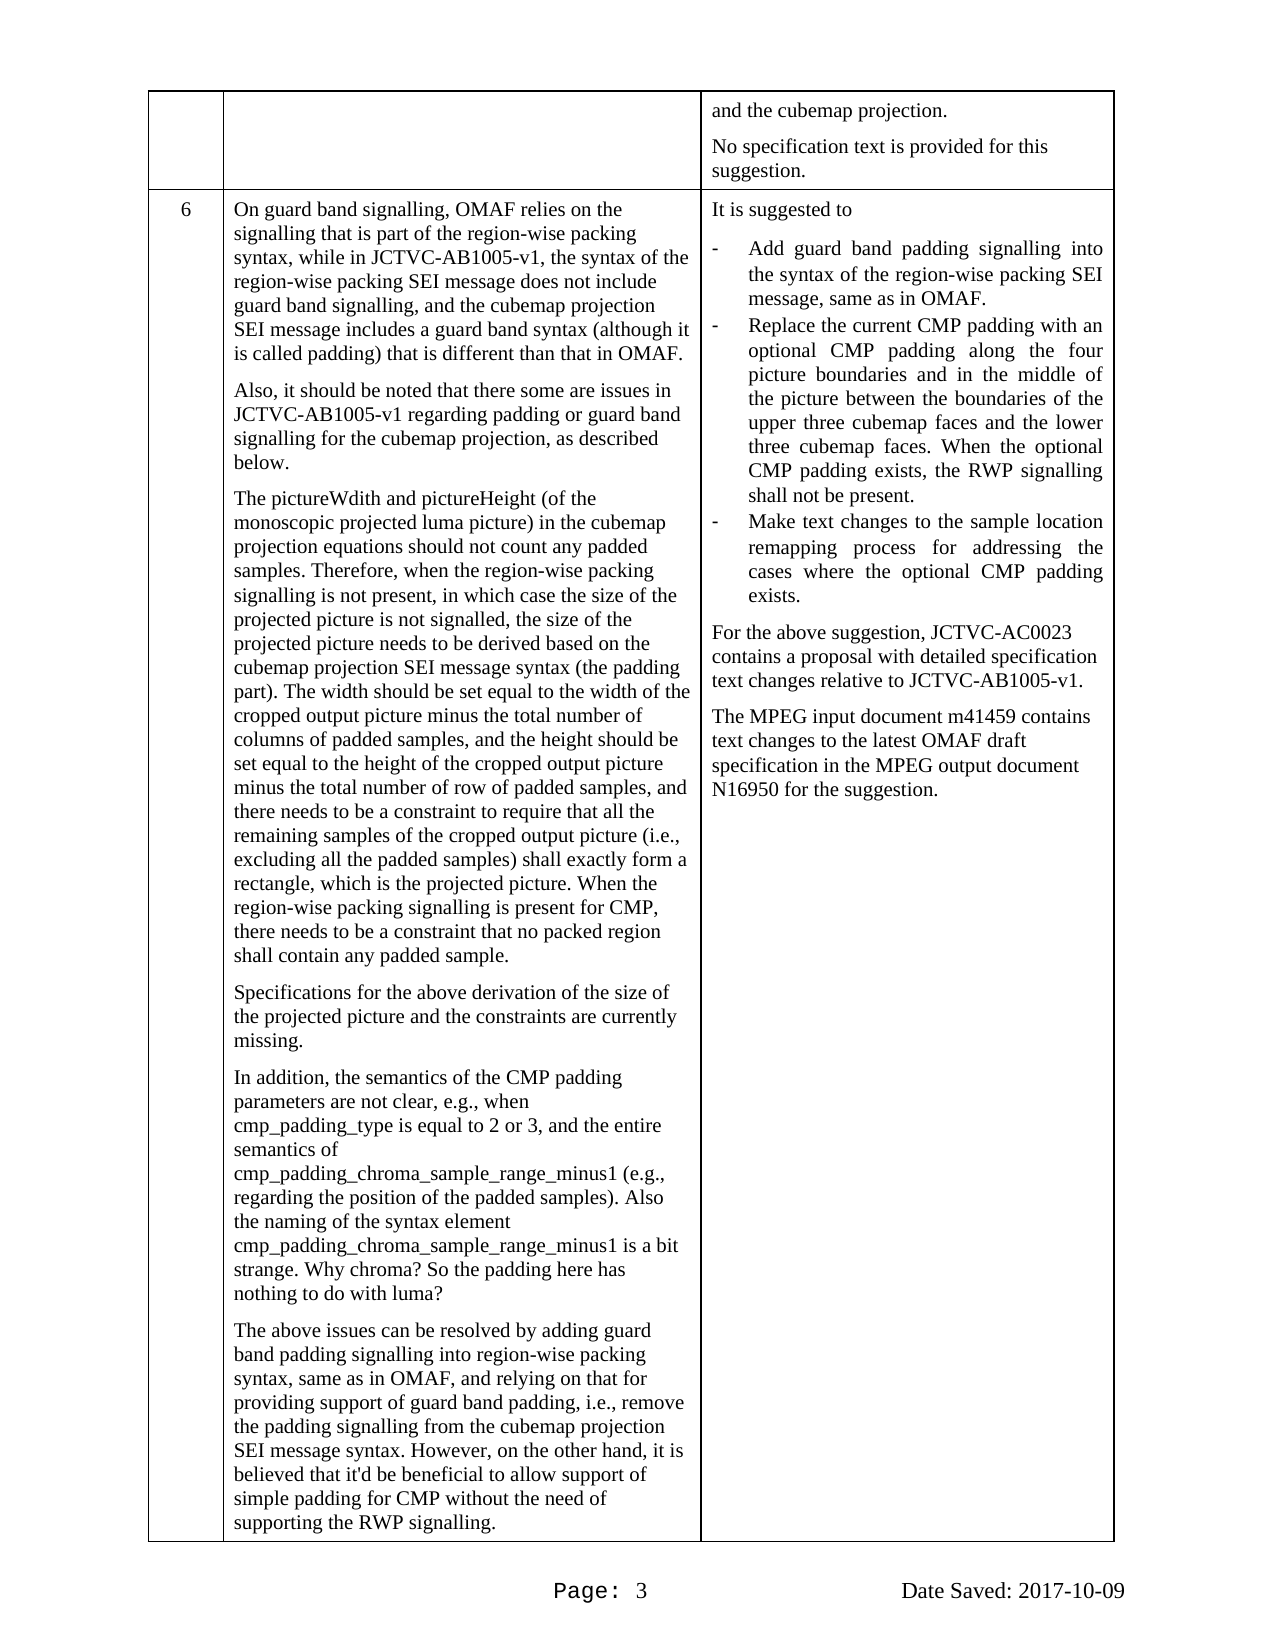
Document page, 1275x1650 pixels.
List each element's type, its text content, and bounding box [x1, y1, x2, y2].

table_cell 5 [149, 92, 223, 189]
table_cell It is suggested to dd guard band padding signalling into the syntax of the region-wise packing SEI message, same as in OMAF. [702, 190, 1113, 1541]
table_cell On guard band signalling, OMAF relies on the signalling that is part of the region-wise packing syntax, while in JCTVC-AB1005-v1, the syntax of the region-wise packing SEI message does not include guard band signalling, and the cubemap projection SEI message includes a guard band syntax (although it is called padding) that is different than that in OMAF. Also, it should be noted that there some are issues in JCTVC-AB1005-v1 regarding padding or guard band signalling for the cubemap projection, as described below. The pictureWdith and pictureHeight (of the monoscopic projected luma picture) in the cubemap projection equations should not count any padded samples. Therefore, when the region-wise packing signalling is not present, in which case the size of the projected picture is not signalled, the size of the projected picture needs to be derived based on the cubemap projection SEI message syntax. The width should be set equal to the width of the cropped output picture minus the total number of columns of padded samples, and the height should be set equal to the height of the cropped output picture minus the total number of row of padded samples, and there needs to be a constraint to require that all the remaining samples of the cropped output picture excluding all the padded samples shall exactly form a rectangle, which is the projected picture. When the region-wise packing signalling is present, there needs to be a constraint that no packed region shall contain any padded sample. Specifications for the above derivation of the size of the projected picture and the constraints are currently missing. The above issues can be resolved by adding guard band padding signalling into region-wise packing syntax, same as in OMAF, and relying on that for providing support of guard band padding, i.e., remov the padding signalling from the cubemap projection SEI message syntax. [224, 190, 700, 1541]
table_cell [224, 92, 700, 189]
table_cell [702, 92, 1113, 189]
table_cell 6 [149, 190, 223, 1541]
